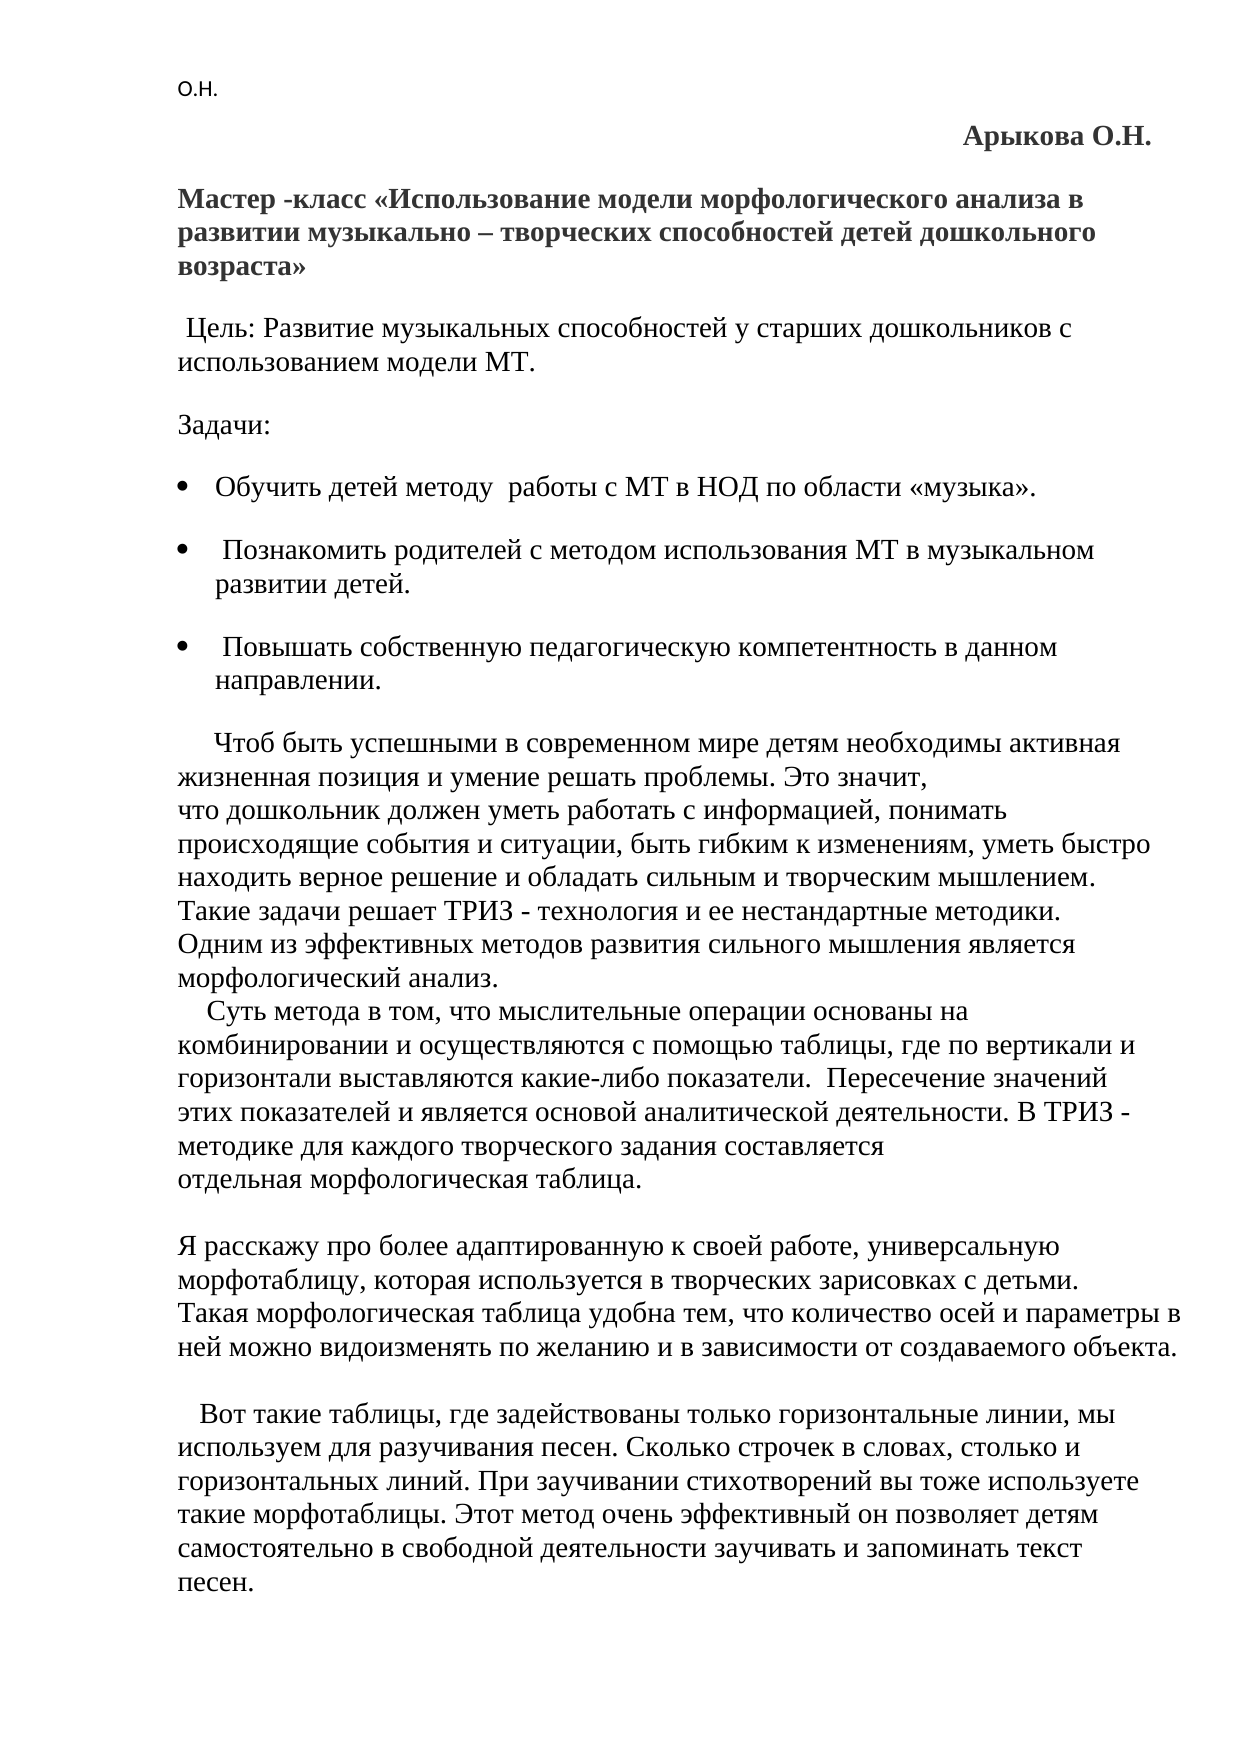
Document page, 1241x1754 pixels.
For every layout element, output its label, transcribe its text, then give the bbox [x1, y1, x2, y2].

list Познакомить родителей с методом использования МТ в музыкальном развитии детей. [177, 532, 1152, 599]
text Цель: Развитие музыкальных способностей у старших дошкольников с использованием модели МТ. [177, 311, 1152, 378]
text Вот такие таблицы, где задействованы только горизонтальные линии, мы используем для разучивания песен. Сколько строчек в словах, столько и горизонтальных линий. При заучивании стихотворений вы тоже используете такие морфотаблицы. Этот метод очень эффективный он позволяет детям самостоятельно в свободной деятельности заучивать и запоминать текст песен. [177, 1396, 1152, 1597]
text Суть метода в том, что мыслительные операции основаны на комбинировании и осуществляются с помощью таблицы, где по вертикали и горизонтали выставляются какие-либо показатели. Пересечение значений этих показателей и является основой аналитической деятельности. В ТРИЗ - методике для каждого творческого задания составляется отдельная морфологическая таблица. [177, 993, 1152, 1195]
text Я расскажу про более адаптированную к своей работе, универсальную морфотаблицу, которая используется в творческих зарисовках с детьми. Такая морфологическая таблица удобна тем, что количество осей и параметры в ней можно видоизменять по желанию и в зависимости от создаваемого объекта. [177, 1228, 1226, 1362]
text Чтоб быть успешными в современном мире детям необходимы активная жизненная позиция и умение решать проблемы. Это значит, что дошкольник должен уметь работать с информацией, понимать происходящие события и ситуации, быть гибким к изменениям, уметь быстро находить верное решение и обладать сильным и творческим мышлением. Такие задачи решает ТРИЗ - технология и ее нестандартные методики. Одним из эффективных методов развития сильного мышления является морфологический анализ. [177, 725, 1152, 993]
text Арыкова О.Н. [177, 118, 1152, 152]
text Мастер -класс «Использование модели морфологического анализа в развитии музыкально – творческих способностей детей дошкольного возраста» [177, 181, 1152, 281]
list Обучить детей методу работы с МТ в НОД по области «музыка». [177, 469, 1152, 503]
text Задачи: [177, 407, 1152, 440]
list Повышать собственную педагогическую компетентность в данном направлении. [177, 629, 1152, 696]
